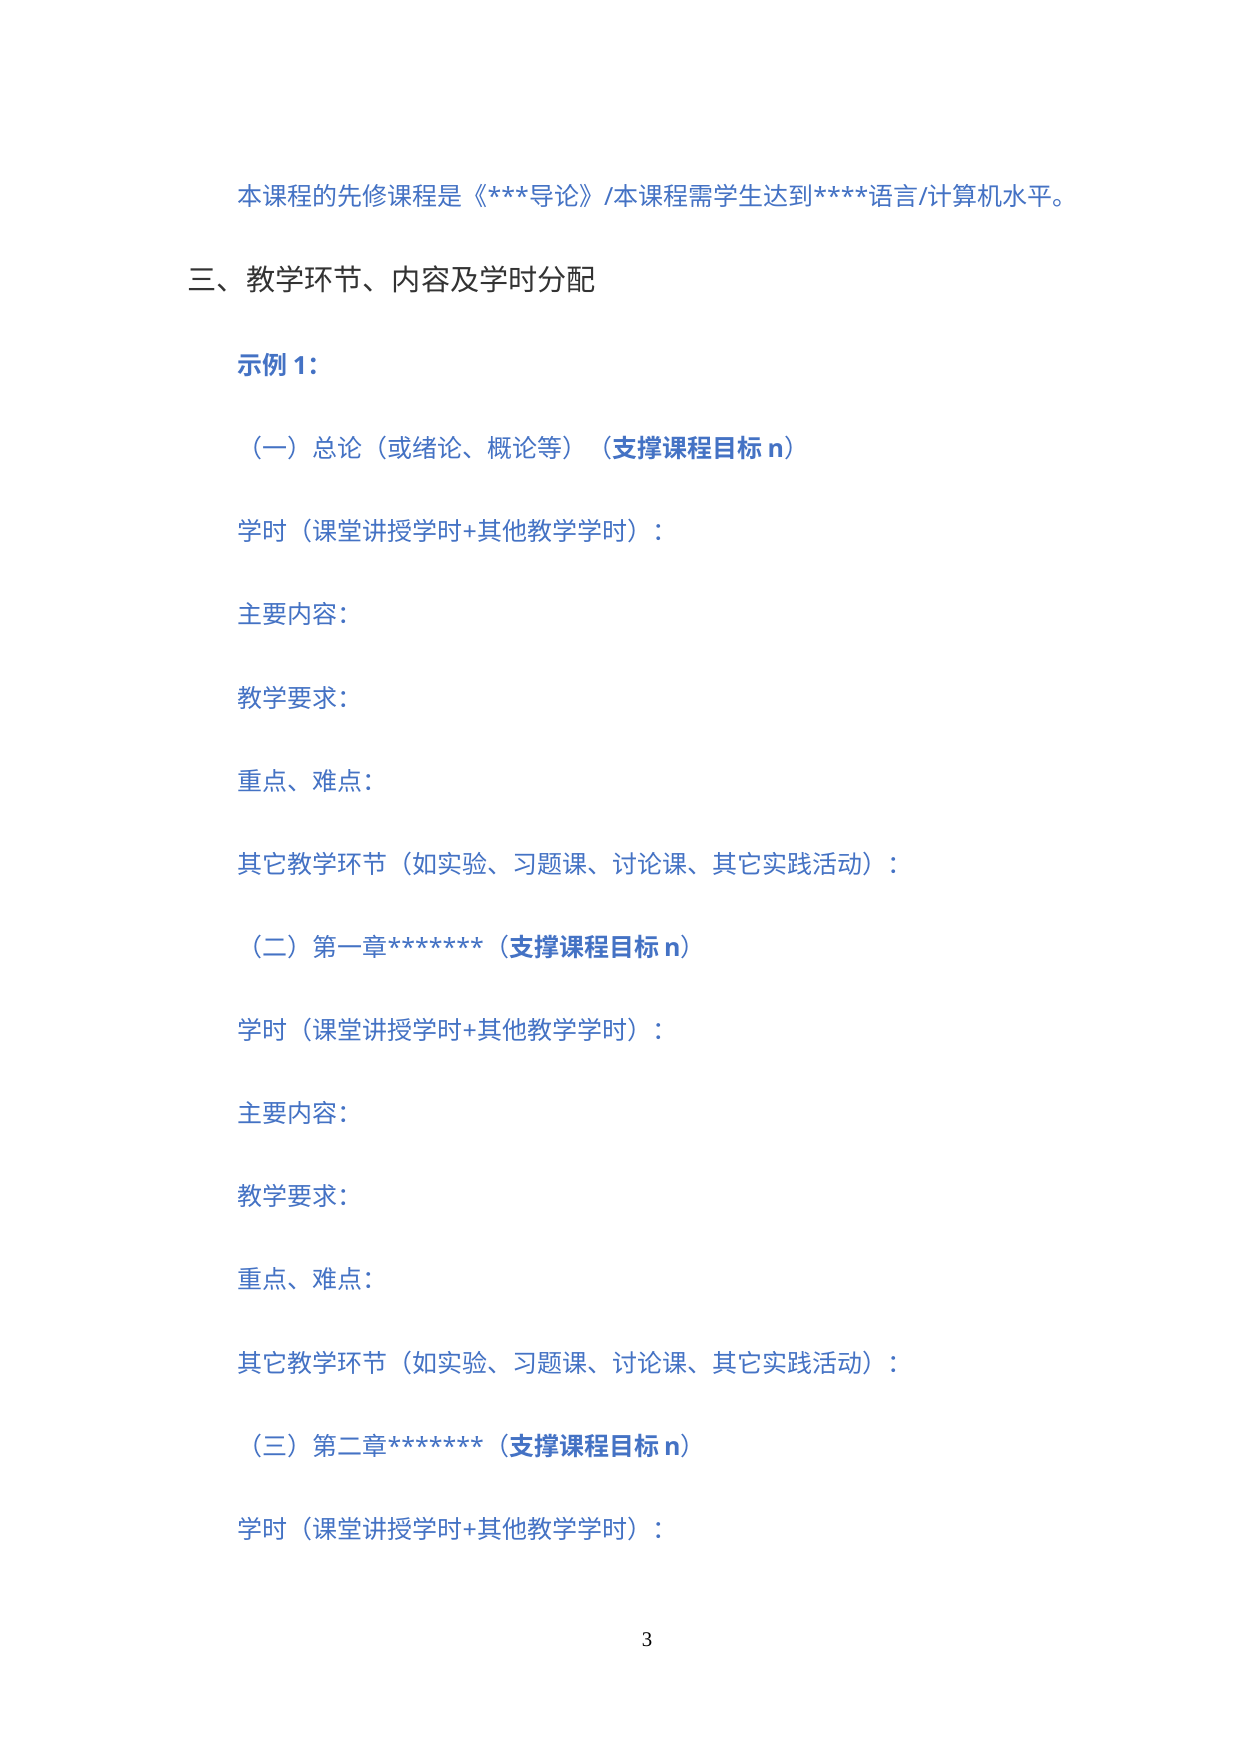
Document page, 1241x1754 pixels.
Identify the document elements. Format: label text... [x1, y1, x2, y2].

text 示例1： [187, 331, 1106, 396]
text 学时（课堂讲授学时+其他教学学时）： [187, 996, 1106, 1061]
text 其它教学环节（如实验、习题课、讨论课、其它实践活动）： [187, 1329, 1106, 1394]
text 教学要求： [187, 664, 1106, 729]
text 学时（课堂讲授学时+其他教学学时）： [187, 497, 1106, 562]
text 主要内容： [187, 581, 1106, 646]
text 重点、难点： [187, 1246, 1106, 1311]
text 三、教学环节、内容及学时分配 [187, 245, 1106, 310]
text （三）第二章*******（支撑课程目标n） [187, 1412, 1106, 1477]
text 教学要求： [187, 1162, 1106, 1227]
text 学时（课堂讲授学时+其他教学学时）： [187, 1495, 1106, 1560]
text 其它教学环节（如实验、习题课、讨论课、其它实践活动）： [187, 830, 1106, 895]
text 本课程的先修课程是《***导论》/本课程需学生达到****语言/计算机水平。 [187, 162, 1106, 227]
text 主要内容： [187, 1079, 1106, 1144]
text 重点、难点： [187, 747, 1106, 812]
text （一）总论（或绪论、概论等）（支撑课程目标n） [187, 414, 1106, 479]
text （二）第一章*******（支撑课程目标n） [187, 913, 1106, 978]
